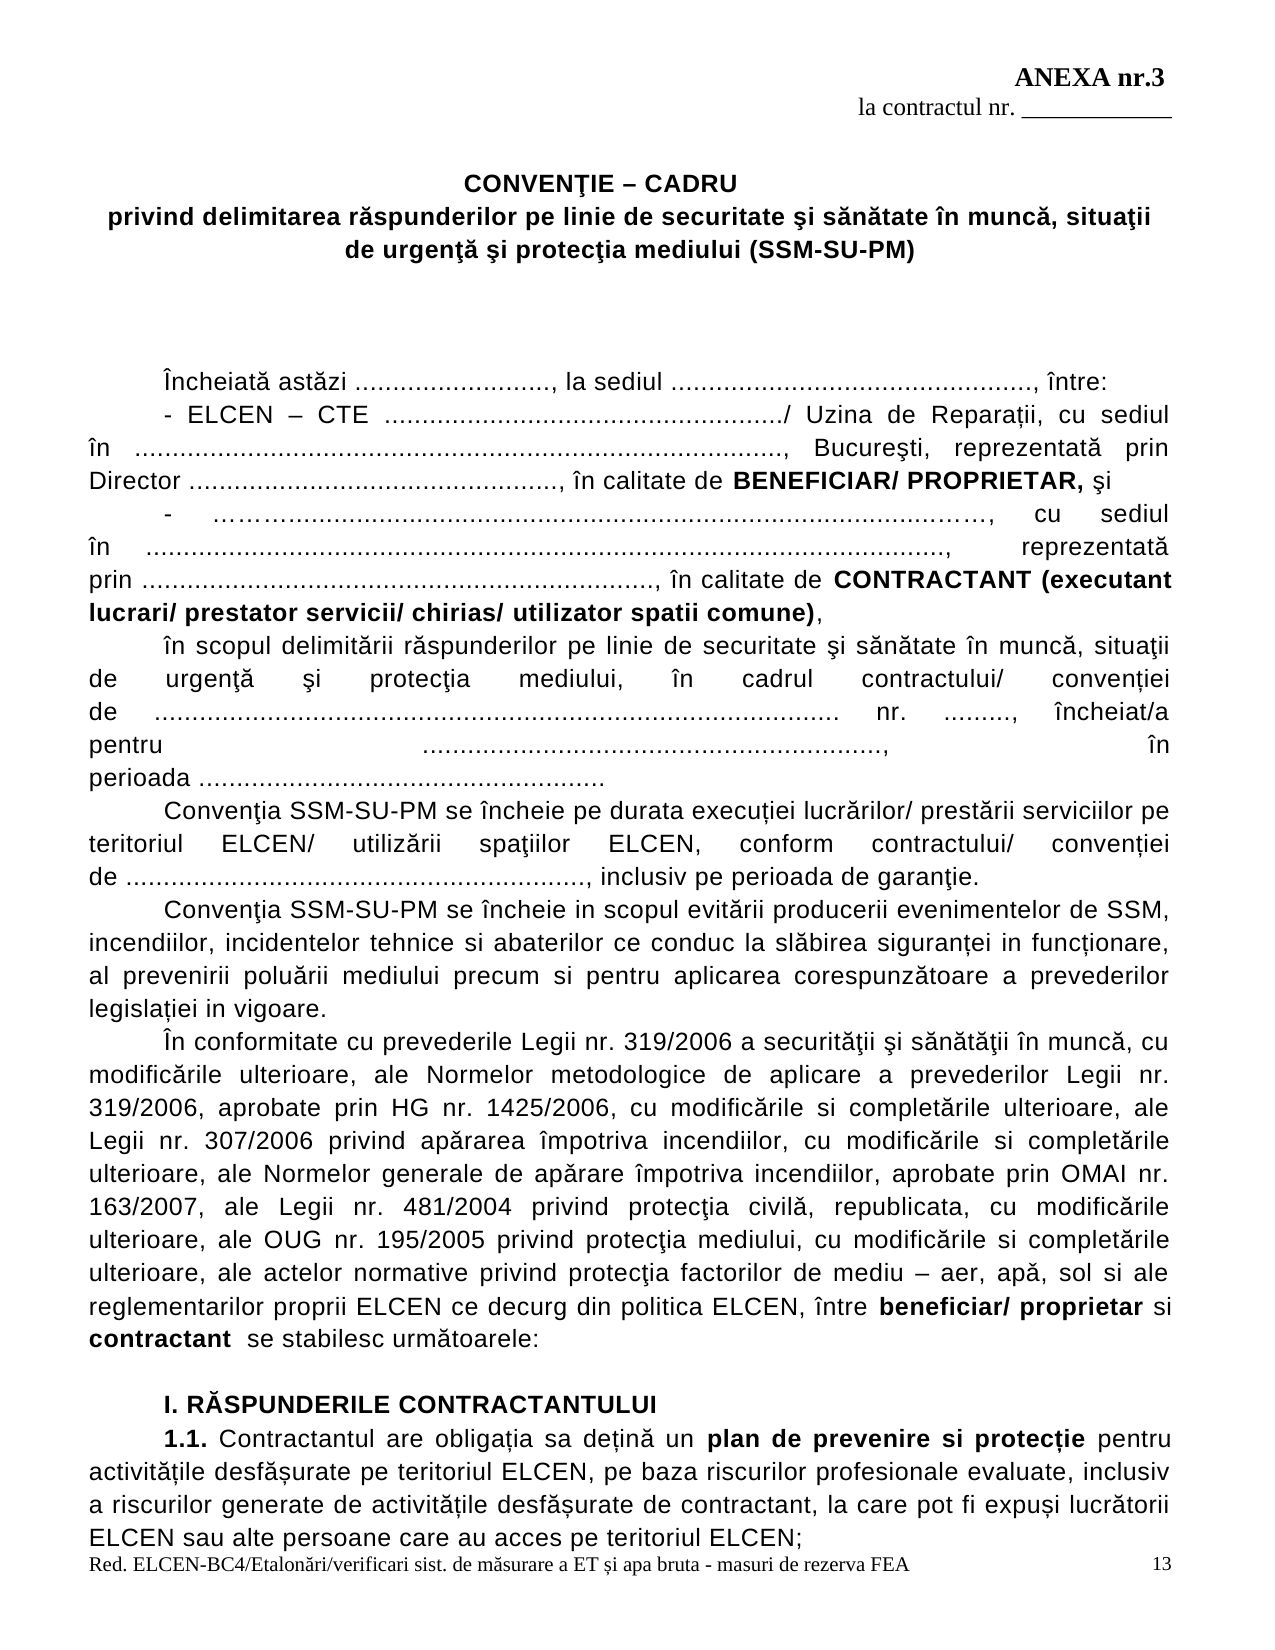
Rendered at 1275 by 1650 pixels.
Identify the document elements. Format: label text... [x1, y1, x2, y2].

text În conformitate cu prevederile Legii nr. 319/2006 a securităţii şi sănătăţii în muncă, cu modificările ulterioare, ale Normelor metodologice de aplicare a prevederilor Legii nr. 319/2006, aprobate prin HG nr. 1425/2006, cu modificările si completările ulterioare, ale Legii nr. 307/2006 privind apǎrarea împotriva incendiilor, cu modificările si completările ulterioare, ale Normelor generale de apǎrare împotriva incendiilor, aprobate prin OMAI nr. 163/2007, ale Legii nr. 481/2004 privind protecţia civilǎ, republicata, cu modificările ulterioare, ale OUG nr. 195/2005 privind protecţia mediului, cu modificările si completările ulterioare, ale actelor normative privind protecţia factorilor de mediu – aer, apǎ, sol si ale reglementarilor proprii ELCEN ce decurg din politica ELCEN, între beneficiar/ proprietar si contractant se stabilesc următoarele: [89, 1027, 1172, 1353]
text I. RĂSPUNDERILE CONTRACTANTULUI [89, 1391, 1172, 1419]
text Încheiată astăzi .........................., la sediul ................................................, între: [89, 367, 1172, 396]
subtitle CONVENŢIE – CADRU [389, 169, 1172, 197]
text 1.1. Contractantul are obligația sa dețină un plan de prevenire si protecție pentru activitățile desfășurate pe teritoriul ELCEN, pe baza riscurilor profesionale evaluate, inclusiv a riscurilor generate de activitățile desfășurate de contractant, la care pot fi expuși lucrătorii ELCEN sau alte persoane care au acces pe teritoriul ELCEN; [89, 1423, 1172, 1551]
text - ………......................................................................................……, cu sediul în .........................................................................................................., reprezentată prin ...................................................................., în calitate de CONTRACTANT (executant lucrari/ prestator servicii/ chirias/ utilizator spatii comune), [89, 499, 1172, 627]
text - ELCEN – CTE ...................................................../ Uzina de Reparații, cu sediul în ......................................................................................, Bucureşti, reprezentată prin Director ................................................., în calitate de BENEFICIAR/ PROPRIETAR, şi [89, 400, 1172, 495]
text la contractul nr. ____________ [89, 92, 1172, 121]
text privind delimitarea răspunderilor pe linie de securitate şi sănătate în muncă, situaţii de urgenţă şi protecţia mediului (SSM-SU-PM) [89, 202, 1172, 263]
text în scopul delimitării răspunderilor pe linie de securitate şi sănătate în muncă, situaţii de urgenţă şi protecţia mediului, în cadrul contractului/ convenției de ........................................................................................... nr. ........., încheiat/a pentru ............................................................., în perioada ...................................................... [89, 631, 1172, 792]
text ANEXA nr.3 [89, 61, 1172, 92]
text Convenţia SSM-SU-PM se încheie in scopul evitării producerii evenimentelor de SSM, incendiilor, incidentelor tehnice si abaterilor ce conduc la slăbirea siguranței in funcționare, al prevenirii poluării mediului precum si pentru aplicarea corespunzătoare a prevederilor legislației in vigoare. [89, 895, 1172, 1023]
text Convenţia SSM-SU-PM se încheie pe durata execuției lucrărilor/ prestării serviciilor pe teritoriul ELCEN/ utilizării spaţiilor ELCEN, conform contractului/ convenției de ............................................................., inclusiv pe perioada de garanţie. [89, 796, 1172, 891]
